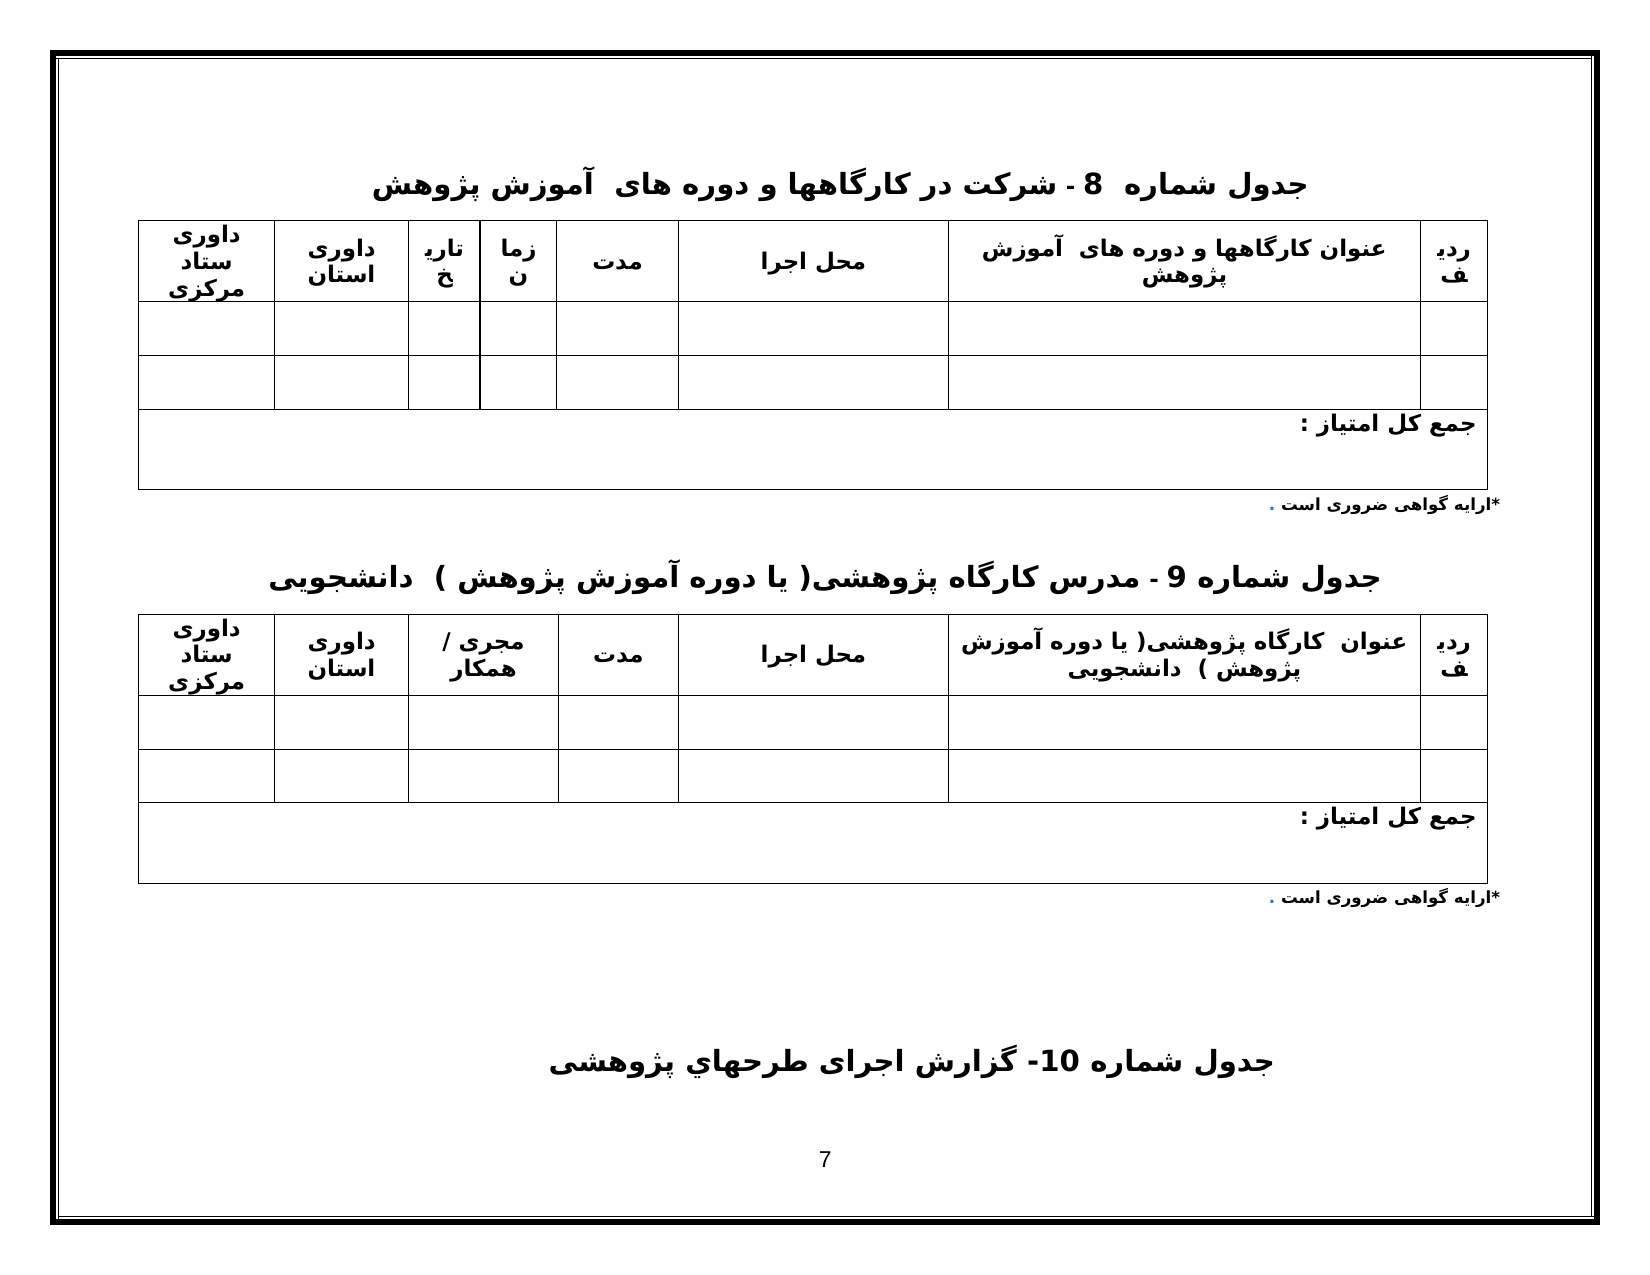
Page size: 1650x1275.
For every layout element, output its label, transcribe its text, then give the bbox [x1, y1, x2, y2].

table_cell [481, 356, 556, 409]
table_cell جمع کل امتیاز : [139, 410, 1487, 489]
table_header محل اجرا [679, 615, 948, 695]
table_cell [409, 696, 558, 748]
table_cell [409, 302, 479, 355]
table_header ردیف [1421, 615, 1487, 695]
table_cell [139, 750, 274, 802]
table_cell [949, 302, 1420, 355]
table_cell [275, 750, 408, 802]
table_cell [1421, 750, 1487, 802]
table_cell [559, 750, 678, 802]
text جدول شماره 8 - شرکت در کارگاهها و دوره های آموزش پژوهش [150, 167, 1500, 201]
table_header مجری / همکار [409, 615, 558, 695]
table_header ردیف [1421, 221, 1487, 301]
table_cell [679, 750, 948, 802]
table_header عنوان کارگاه پژوهشی( یا دوره آموزش پژوهش ) دانشجویی [949, 615, 1420, 695]
subtitle *ارایه گواهی ضروری است . [150, 888, 1500, 907]
table_cell [559, 696, 678, 748]
table_cell [139, 356, 274, 409]
table_header مدت [559, 615, 678, 695]
text جدول شماره 10- گزارش اجرای طرحهاي پژوهشی [150, 1044, 1500, 1078]
subtitle *ارایه گواهی ضروری است . [150, 494, 1500, 514]
table_header زمان [481, 221, 556, 301]
table_header عنوان کارگاهها و دوره های آموزش پژوهش [949, 221, 1420, 301]
table_cell [275, 356, 408, 409]
table_cell [1421, 696, 1487, 748]
table_cell [679, 356, 948, 409]
table_header داوری ستاد مرکزی [139, 221, 274, 301]
table_cell [557, 302, 678, 355]
table_cell [409, 356, 479, 409]
table_cell [139, 302, 274, 355]
table_cell [409, 750, 558, 802]
table_cell [1421, 302, 1487, 355]
table_cell [275, 302, 408, 355]
table_header تاریخ [409, 221, 479, 301]
table_cell [949, 750, 1420, 802]
table_cell [139, 696, 274, 748]
table_header محل اجرا [679, 221, 948, 301]
table_header داوری استان [275, 221, 408, 301]
table_header مدت [557, 221, 678, 301]
table_cell جمع کل امتیاز : [139, 803, 1487, 883]
table_header داوری استان [275, 615, 408, 695]
table_cell [679, 302, 948, 355]
table_cell [275, 696, 408, 748]
text جدول شماره 9 - مدرس کارگاه پژوهشی( یا دوره آموزش پژوهش ) دانشجویی [150, 560, 1500, 594]
table_header داوری ستاد مرکزی [139, 615, 274, 695]
table_cell [679, 696, 948, 748]
table_cell [949, 696, 1420, 748]
table_cell [557, 356, 678, 409]
table_cell [481, 302, 556, 355]
table_cell [1421, 356, 1487, 409]
table_cell [949, 356, 1420, 409]
